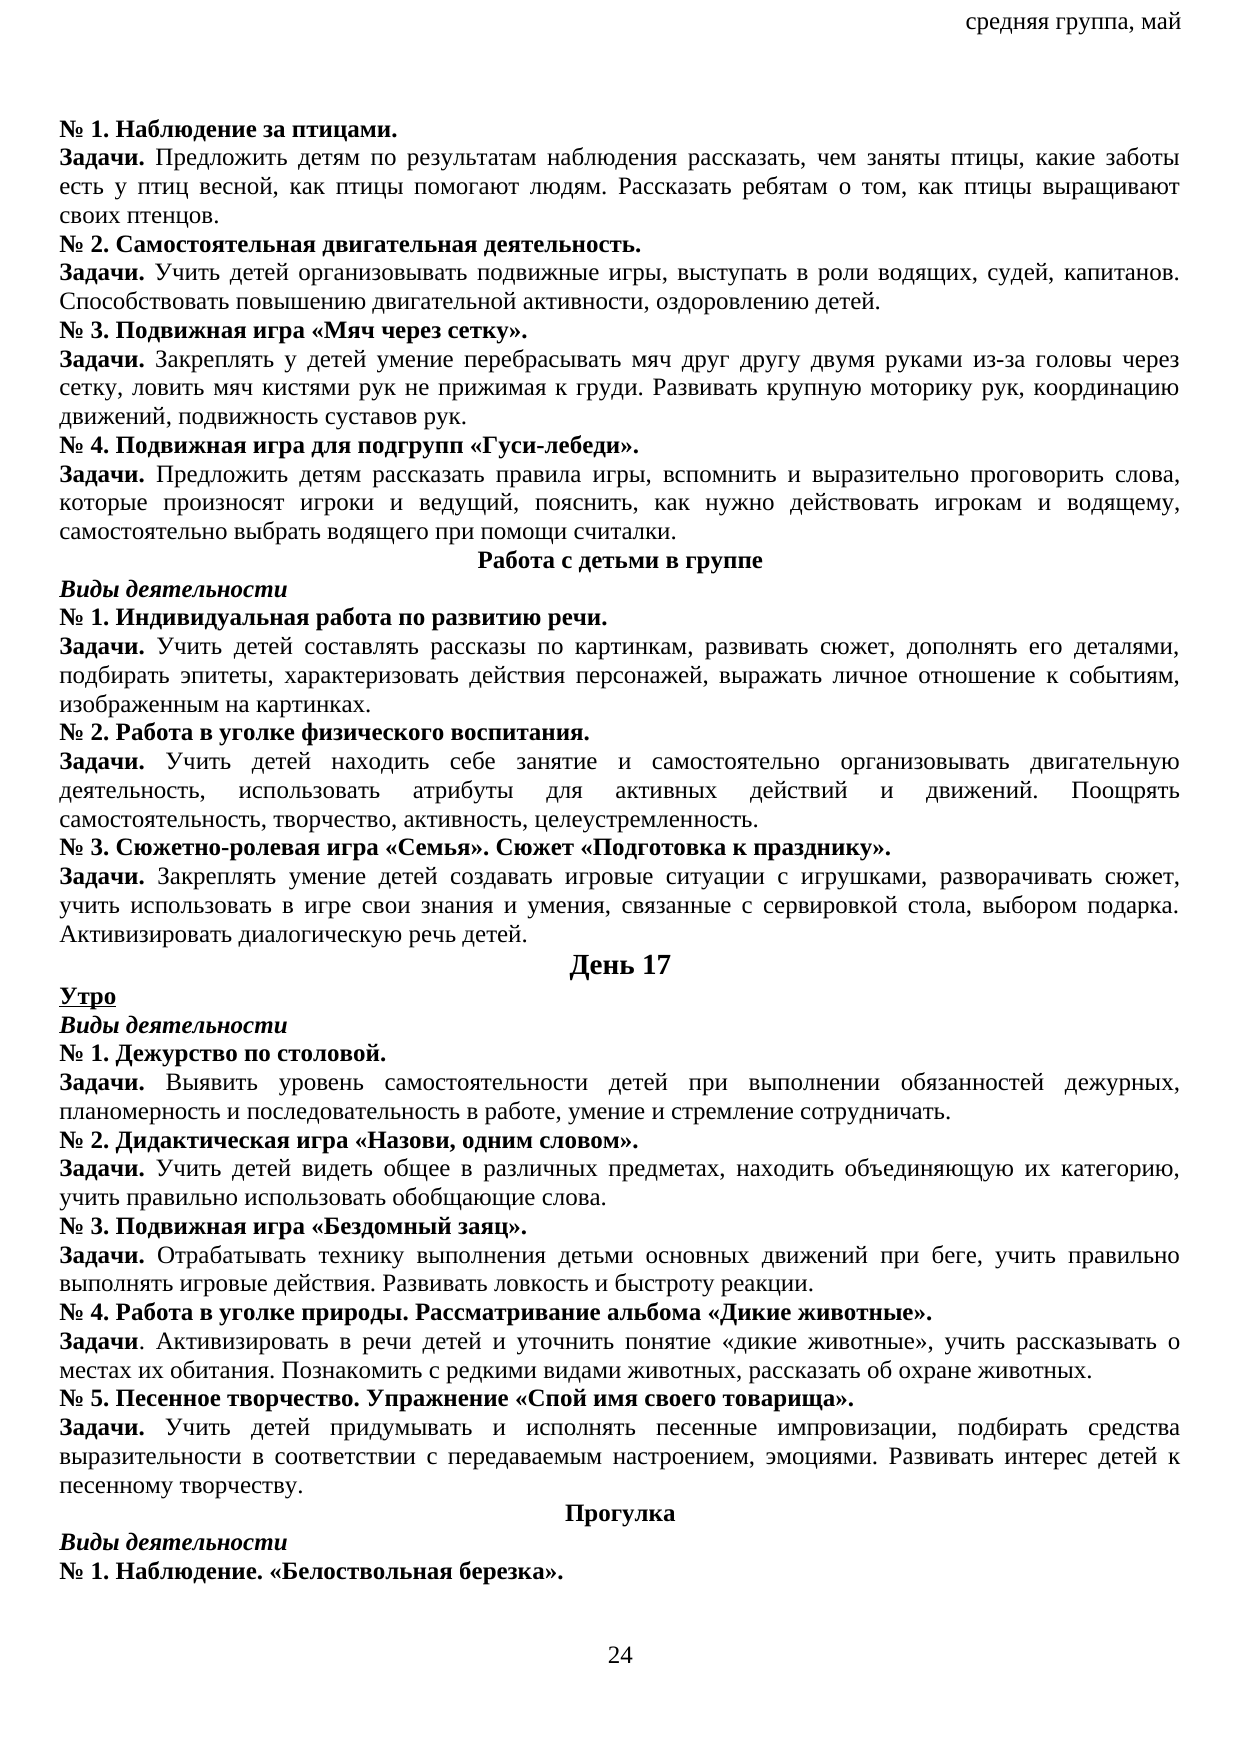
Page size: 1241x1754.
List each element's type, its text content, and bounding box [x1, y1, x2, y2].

text Задачи. Активизировать в речи детей и уточнить понятие «дикие животные», учить рассказывать о местах их обитания. Познакомить с редкими видами животных, рассказать об охране животных. [59, 1326, 1181, 1383]
text Задачи. Учить детей составлять рассказы по картинкам, развивать сюжет, дополнять его деталями, подбирать эпитеты, характеризовать действия персонажей, выражать личное отношение к событиям, изображенным на картинках. [59, 631, 1181, 717]
text № 4. Подвижная игра для подгрупп «Гуси-лебеди». [59, 430, 1181, 459]
text Прогулка [59, 1498, 1181, 1527]
text Задачи. Учить детей придумывать и исполнять песенные импровизации, подбирать средства выразительности в соответствии с передаваемым настроением, эмоциями. Развивать интерес детей к песенному творчеству. [59, 1412, 1181, 1498]
text Утро [59, 981, 1181, 1010]
text № 3. Подвижная игра «Бездомный заяц». [59, 1211, 1181, 1240]
text Виды деятельности [59, 574, 1181, 602]
text № 2. Работа в уголке физического воспитания. [59, 717, 1181, 746]
text День 17 [59, 947, 1181, 981]
text Задачи. Предложить детям по результатам наблюдения рассказать, чем заняты птицы, какие заботы есть у птиц весной, как птицы помогают людям. Рассказать ребятам о том, как птицы выращивают своих птенцов. [59, 142, 1181, 229]
text № 1. Наблюдение. «Белоствольная березка». [59, 1556, 1181, 1585]
text Работа с детьми в группе [59, 545, 1181, 574]
text № 3. Подвижная игра «Мяч через сетку». [59, 315, 1181, 344]
text Виды деятельности [59, 1010, 1181, 1038]
text № 2. Дидактическая игра «Назови, одним словом». [59, 1125, 1181, 1153]
text № 3. Сюжетно-ролевая игра «Семья». Сюжет «Подготовка к празднику». [59, 832, 1181, 861]
text № 2. Самостоятельная двигательная деятельность. [59, 229, 1181, 257]
text № 5. Песенное творчество. Упражнение «Спой имя своего товарища». [59, 1383, 1181, 1412]
text Задачи. Учить детей организовывать подвижные игры, выступать в роли водящих, судей, капитанов. Способствовать повышению двигательной активности, оздоровлению детей. [59, 257, 1181, 315]
text Задачи. Предложить детям рассказать правила игры, вспомнить и выразительно проговорить слова, которые произносят игроки и ведущий, пояснить, как нужно действовать игрокам и водящему, самостоятельно выбрать водящего при помощи считалки. [59, 459, 1181, 545]
text № 1. Дежурство по столовой. [59, 1038, 1181, 1067]
text Задачи. Учить детей находить себе занятие и самостоятельно организовывать двигательную деятельность, использовать атрибуты для активных действий и движений. Поощрять самостоятельность, творчество, активность, целеустремленность. [59, 746, 1181, 832]
text № 4. Работа в уголке природы. Рассматривание альбома «Дикие животные». [59, 1297, 1181, 1326]
text Виды деятельности [59, 1527, 1181, 1556]
text Задачи. Отрабатывать технику выполнения детьми основных движений при беге, учить правильно выполнять игровые действия. Развивать ловкость и быстроту реакции. [59, 1240, 1181, 1297]
text Задачи. Учить детей видеть общее в различных предметах, находить объединяющую их категорию, учить правильно использовать обобщающие слова. [59, 1153, 1181, 1211]
text Задачи. Закреплять у детей умение перебрасывать мяч друг другу двумя руками из-за головы через сетку, ловить мяч кистями рук не прижимая к груди. Развивать крупную моторику рук, координацию движений, подвижность суставов рук. [59, 344, 1181, 430]
text № 1. Наблюдение за птицами. [59, 114, 1181, 142]
text Задачи. Выявить уровень самостоятельности детей при выполнении обязанностей дежурных, планомерность и последовательность в работе, умение и стремление сотрудничать. [59, 1067, 1181, 1125]
text № 1. Индивидуальная работа по развитию речи. [59, 602, 1181, 631]
text Задачи. Закреплять умение детей создавать игровые ситуации с игрушками, разворачивать сюжет, учить использовать в игре свои знания и умения, связанные с сервировкой стола, выбором подарка. Активизировать диалогическую речь детей. [59, 861, 1181, 947]
